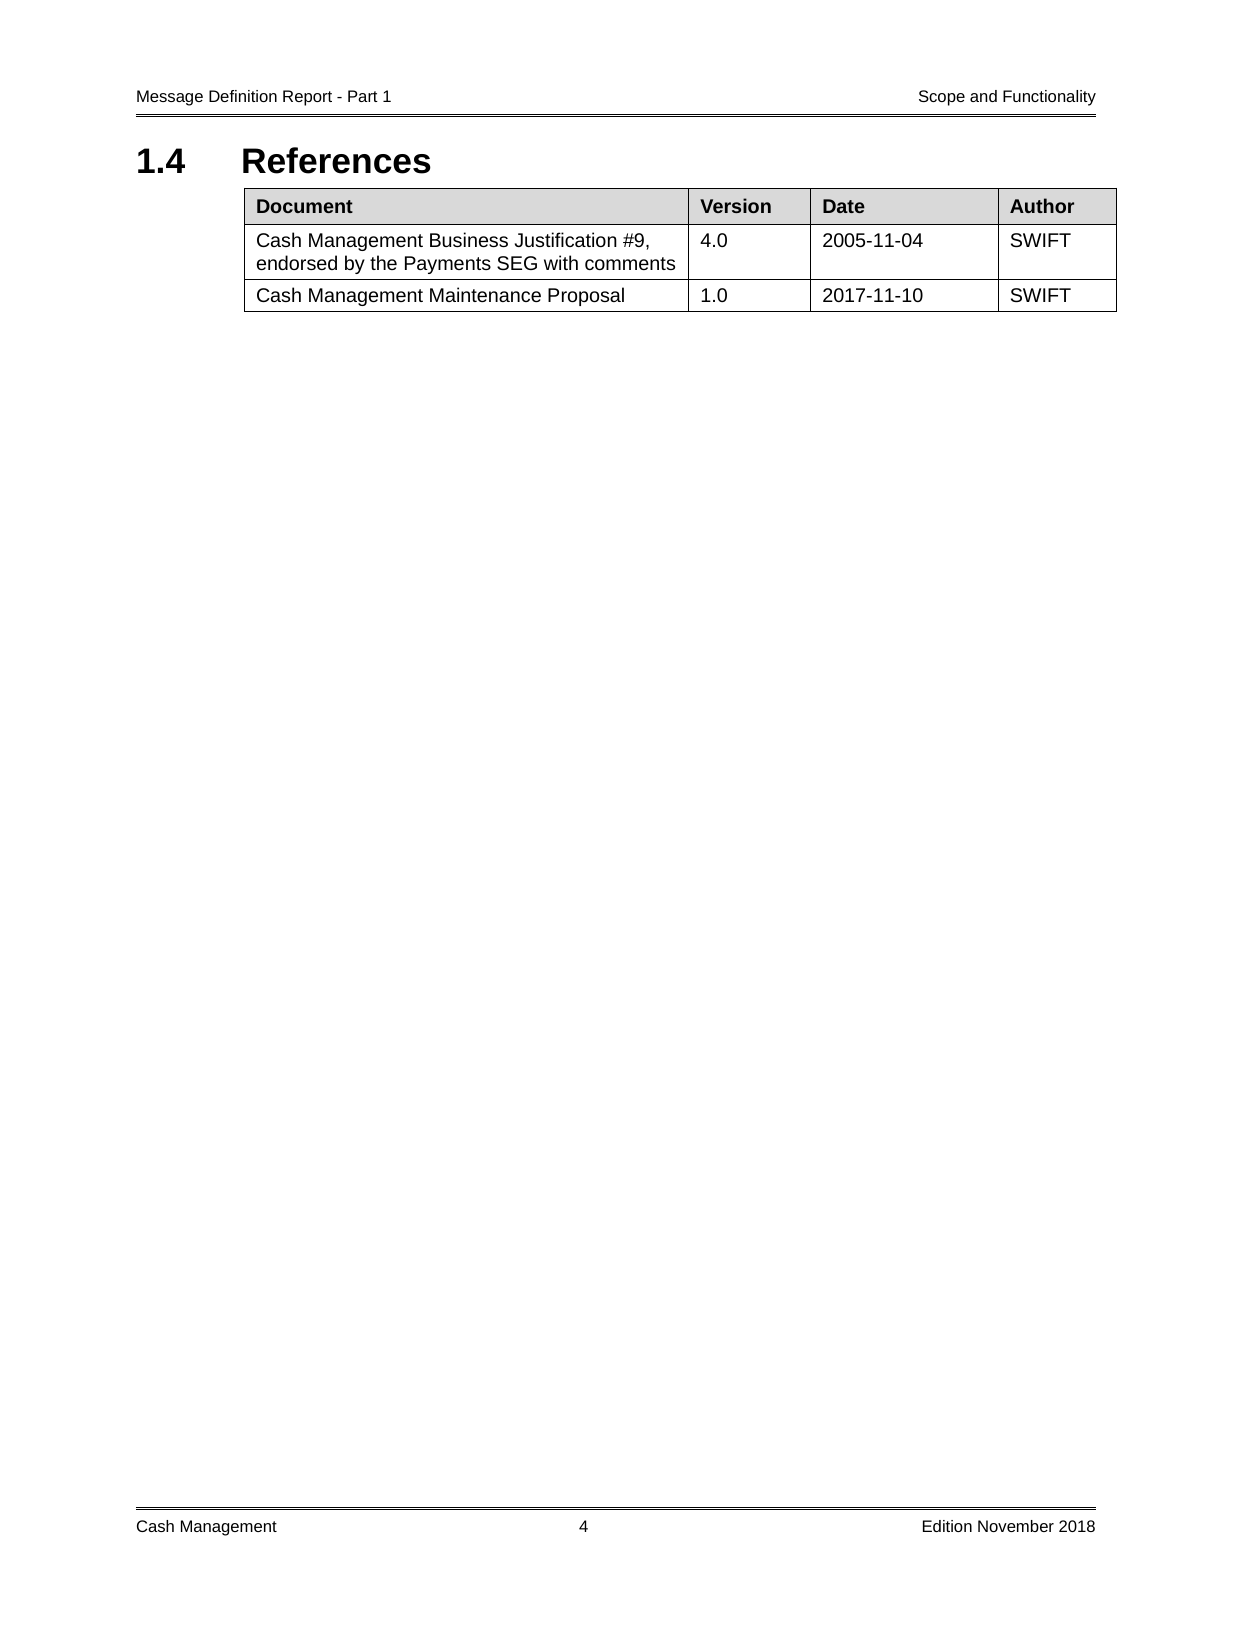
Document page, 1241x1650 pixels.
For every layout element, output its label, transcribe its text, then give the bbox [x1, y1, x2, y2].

table_header Version [689, 189, 810, 224]
table_cell 1.0 [689, 280, 810, 311]
table_header Date [811, 189, 998, 224]
table_cell SWIFT [999, 225, 1116, 278]
table_header Author [999, 189, 1116, 224]
table_header Document [245, 189, 688, 224]
table_cell 2017-11-10 [811, 280, 998, 311]
table_cell 4.0 [689, 225, 810, 278]
table_cell SWIFT [999, 280, 1116, 311]
table_cell 2005-11-04 [811, 225, 998, 278]
table_cell Cash Management Business Justification #9, endorsed by the Payments SEG with comments [245, 225, 688, 278]
subtitle References [136, 141, 1104, 181]
table_cell Cash Management Maintenance Proposal [245, 280, 688, 311]
